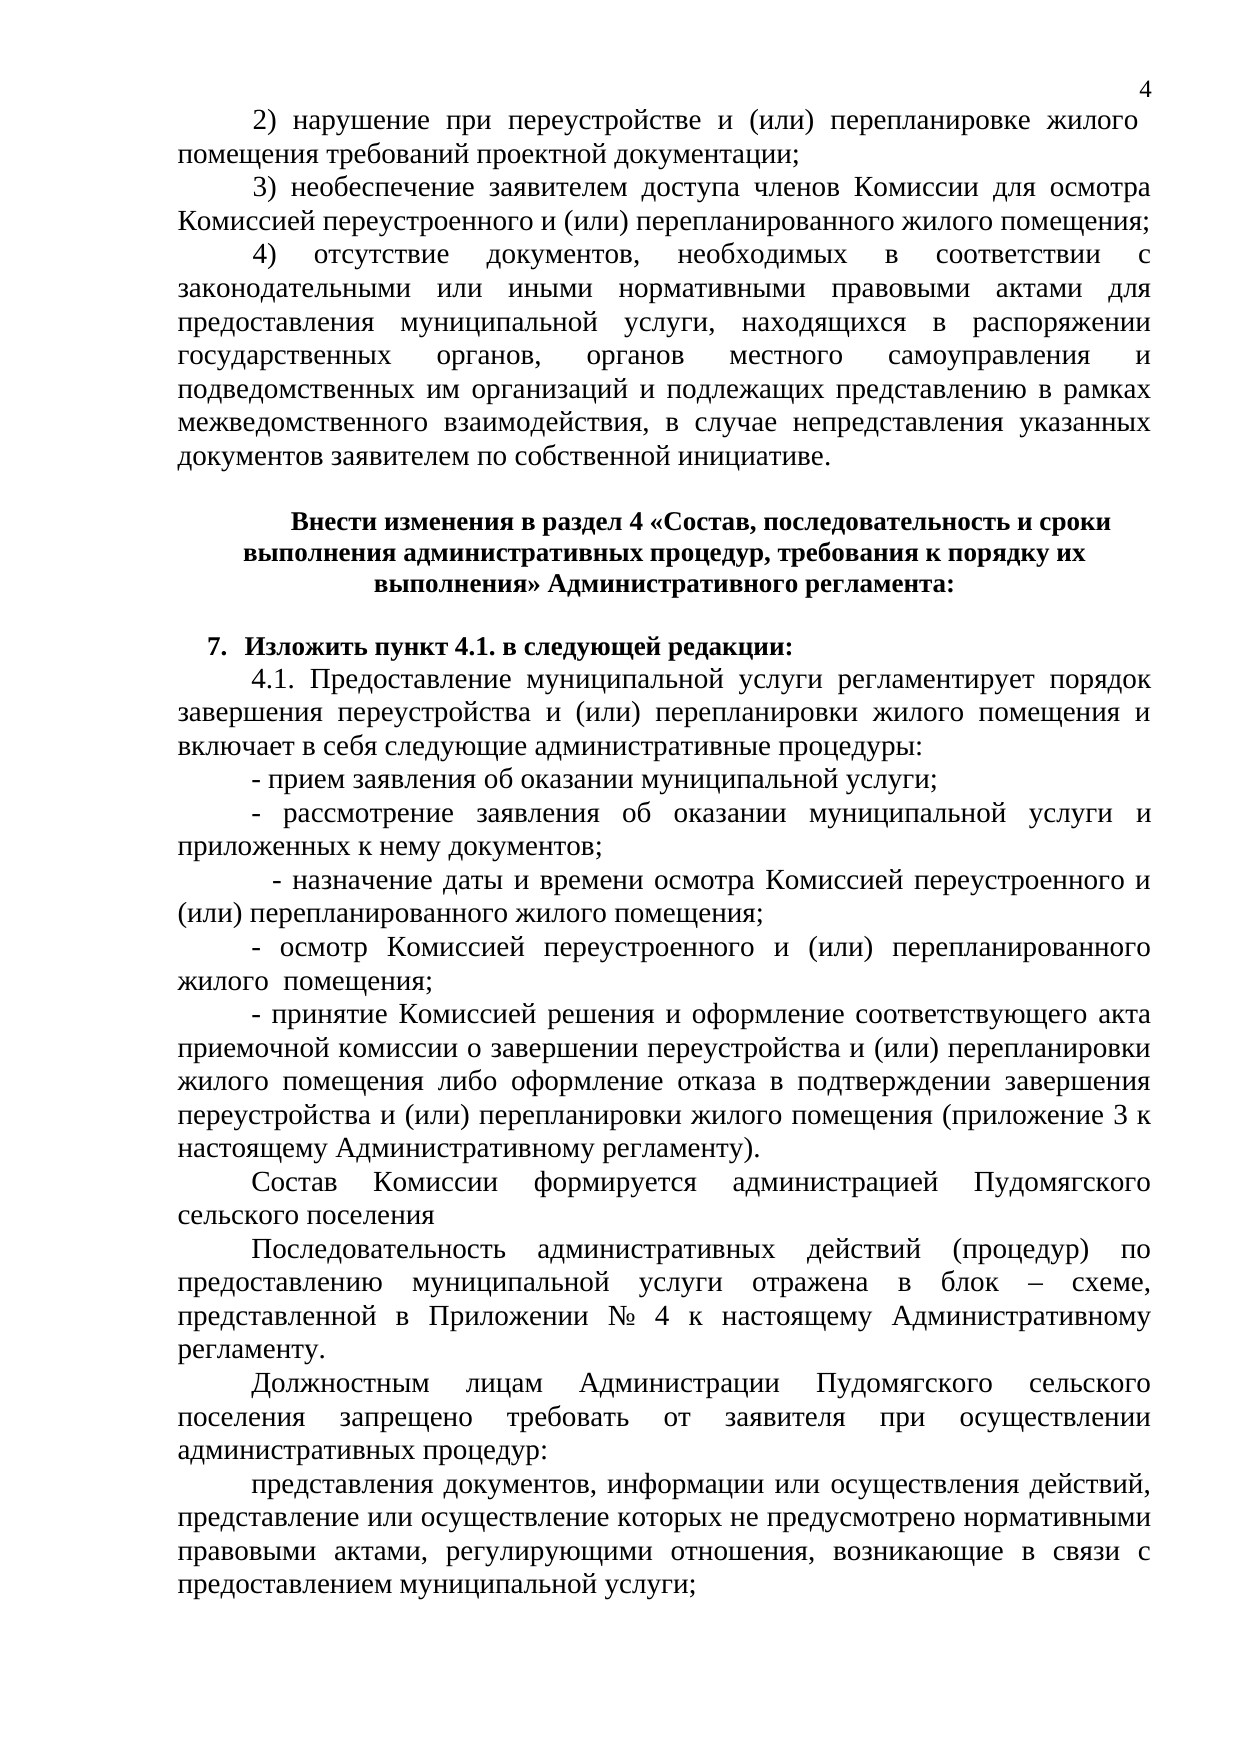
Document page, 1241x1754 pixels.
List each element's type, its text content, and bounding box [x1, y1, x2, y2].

text представления документов, информации или осуществления действий, представление или осуществление которых не предусмотрено нормативными правовыми актами, регулирующими отношения, возникающие в связи с предоставлением муниципальной услуги; [177, 1466, 1152, 1600]
text 4) отсутствие документов, необходимых в соответствии с законодательными или иными нормативными правовыми актами для предоставления муниципальной услуги, находящихся в распоряжении государственных органов, органов местного самоуправления и подведомственных им организаций и подлежащих представлению в рамках межведомственного взаимодействия, в случае непредставления указанных документов заявителем по собственной инициативе. [177, 237, 1152, 471]
text - рассмотрение заявления об оказании муниципальной услуги и приложенных к нему документов; [177, 795, 1152, 862]
text 2) нарушение при переустройстве и (или) перепланировке жилого помещения требований проектной документации; [177, 102, 1152, 169]
text Внести изменения в раздел 4 «Состав, последовательность и сроки выполнения административных процедур, требования к порядку их выполнения» Административного регламента: [177, 505, 1152, 598]
text Последовательность административных действий (процедур) по предоставлению муниципальной услуги отражена в блок – схеме, представленной в Приложении № 4 к настоящему Административному регламенту. [177, 1231, 1152, 1365]
text 4.1. Предоставление муниципальной услуги регламентирует порядок завершения переустройства и (или) перепланировки жилого помещения и включает в себя следующие административные процедуры: [177, 661, 1152, 761]
text - прием заявления об оказании муниципальной услуги; [177, 761, 1152, 795]
text Состав Комиссии формируется администрацией Пудомягского сельского поселения [177, 1164, 1152, 1231]
text 3) необеспечение заявителем доступа членов Комиссии для осмотра Комиссией переустроенного и (или) перепланированного жилого помещения; [177, 169, 1152, 237]
list Изложить пункт 4.1. в следующей редакции: [207, 629, 1151, 661]
text Должностным лицам Администрации Пудомягского сельского поселения запрещено требовать от заявителя при осуществлении административных процедур: [177, 1365, 1152, 1466]
text - принятие Комиссией решения и оформление соответствующего акта приемочной комиссии о завершении переустройства и (или) перепланировки жилого помещения либо оформление отказа в подтверждении завершения переустройства и (или) перепланировки жилого помещения (приложение 3 к настоящему Административному регламенту). [177, 996, 1152, 1164]
text - осмотр Комиссией переустроенного и (или) перепланированного жилого помещения; [177, 929, 1152, 996]
text - назначение даты и времени осмотра Комиссией переустроенного и (или) перепланированного жилого помещения; [177, 862, 1152, 929]
